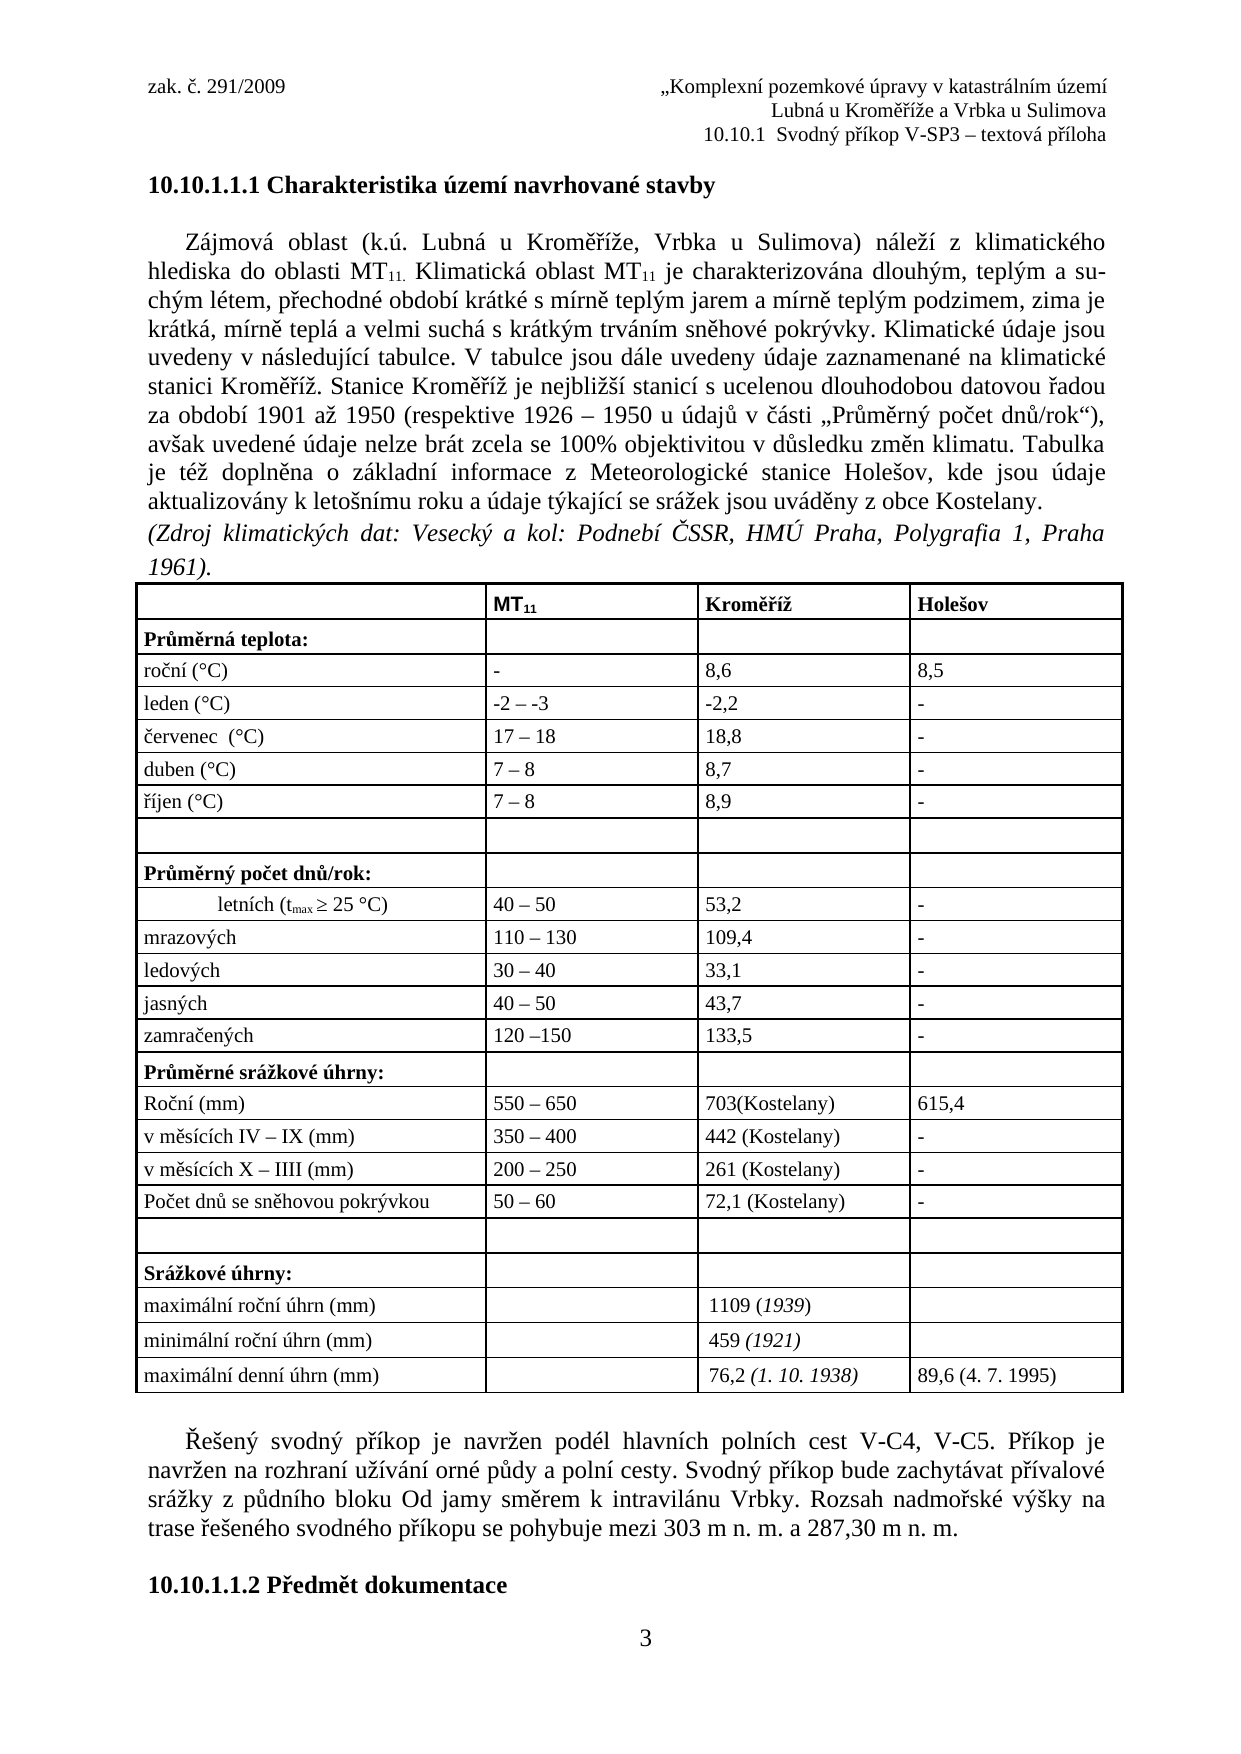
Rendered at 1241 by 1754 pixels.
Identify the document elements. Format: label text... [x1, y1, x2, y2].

table_cell 43,7 [699, 987, 909, 1018]
table_cell v měsících IV – IX (mm) [138, 1120, 485, 1151]
table_cell 40 – 50 [487, 987, 697, 1018]
table_cell [699, 1219, 909, 1252]
table_cell [487, 854, 697, 887]
table_cell maximální denní úhrn (mm) [138, 1358, 485, 1392]
table_cell 261 (Kostelany) [699, 1153, 909, 1184]
table_cell 8,9 [699, 786, 909, 817]
table_cell mrazových [138, 921, 485, 952]
table_cell [911, 854, 1121, 887]
table_cell 550 – 650 [487, 1087, 697, 1119]
table_cell [487, 620, 697, 653]
table_cell - [911, 954, 1121, 985]
table_cell 7 – 8 [487, 786, 697, 817]
table_cell [487, 1323, 697, 1357]
table_cell Průměrný počet dnů/rok: [138, 854, 485, 887]
text Zájmová oblast (k.ú. Lubná u Kroměříže, Vrbka u Sulimova) náleží z klimatického hlediska do oblasti MT11. Klimatická oblast MT11 je charakterizována dlouhým, teplým a suchým létem, přechodné období krátké s mírně teplým jarem a mírně teplým podzimem, zima je krátká, mírně teplá a velmi suchá s krátkým trváním sněhové pokrývky. Klimatické údaje jsou uvedeny v následující tabulce. V tabulce jsou dále uvedeny údaje zaznamenané na klimatické stanici Kroměříž. Stanice Kroměříž je nejbližší stanicí s ucelenou dlouhodobou datovou řadou za období 1901 až 1950 (respektive 1926 – 1950 u údajů v části „Průměrný počet dnů/rok“), avšak uvedené údaje nelze brát zcela se 100% objektivitou v důsledku změn klimatu. Tabulka je též doplněna o základní informace z Meteorologické stanice Holešov, kde jsou údaje aktualizovány k letošnímu roku a údaje týkající se srážek jsou uváděny z obce Kostelany. [148, 227, 1106, 515]
table_cell 30 – 40 [487, 954, 697, 985]
table_cell [699, 1254, 909, 1287]
table_cell letních (tmax ≥ 25 °C) [138, 888, 485, 920]
table_cell -2,2 [699, 687, 909, 719]
table_cell - [911, 786, 1121, 817]
text Řešený svodný příkop je navržen podél hlavních polních cest V-C4, V-C5. Příkop je navržen na rozhraní užívání orné půdy a polní cesty. Svodný příkop bude zachytávat přívalové srážky z půdního bloku Od jamy směrem k intravilánu Vrbky. Rozsah nadmořské výšky na trase řešeného svodného příkopu se pohybuje mezi 303 m n. m. a 287,30 m n. m. [148, 1426, 1106, 1541]
table_cell [487, 1254, 697, 1287]
table_cell 18,8 [699, 720, 909, 751]
table_cell 8,7 [699, 753, 909, 784]
table_cell 72,1 (Kostelany) [699, 1186, 909, 1217]
table_cell [699, 854, 909, 887]
table_cell duben (°C) [138, 753, 485, 784]
table_cell - [911, 687, 1121, 719]
table_cell 133,5 [699, 1020, 909, 1051]
table_cell [911, 1219, 1121, 1252]
table_cell minimální roční úhrn (mm) [138, 1323, 485, 1357]
table_cell [699, 620, 909, 653]
table_cell - [911, 1153, 1121, 1184]
table_cell [487, 819, 697, 852]
table_cell - [911, 888, 1121, 920]
table_cell 1109 (1939) [699, 1288, 909, 1322]
table_cell 50 – 60 [487, 1186, 697, 1217]
table_cell 350 – 400 [487, 1120, 697, 1151]
table_cell 53,2 [699, 888, 909, 920]
table_cell - [911, 921, 1121, 952]
table_header MT11 [487, 585, 697, 618]
table_cell -2 – -3 [487, 687, 697, 719]
table_cell 89,6 (4. 7. 1995) [911, 1358, 1121, 1392]
table_cell [487, 1219, 697, 1252]
table_cell [487, 1053, 697, 1086]
subtitle 10.10.1.1.1 Charakteristika území navrhované stavby [148, 170, 1106, 199]
table_header Kroměříž [699, 585, 909, 618]
table_cell 703(Kostelany) [699, 1087, 909, 1119]
table_cell v měsících X – IIII (mm) [138, 1153, 485, 1184]
table_cell Srážkové úhrny: [138, 1254, 485, 1287]
table_cell zamračených [138, 1020, 485, 1051]
table_cell 76,2 (1. 10. 1938) [699, 1358, 909, 1392]
table_cell 459 (1921) [699, 1323, 909, 1357]
table_cell [911, 1288, 1121, 1322]
table_cell - [911, 720, 1121, 751]
subtitle 10.10.1.1.2 Předmět dokumentace [148, 1570, 1106, 1599]
table_cell říjen (°C) [138, 786, 485, 817]
table_cell 109,4 [699, 921, 909, 952]
table_cell [487, 1288, 697, 1322]
table_cell [699, 1053, 909, 1086]
table_cell leden (°C) [138, 687, 485, 719]
table_cell maximální roční úhrn (mm) [138, 1288, 485, 1322]
table_cell ledových [138, 954, 485, 985]
table_cell 615,4 [911, 1087, 1121, 1119]
table_header [138, 585, 485, 618]
table_cell 200 – 250 [487, 1153, 697, 1184]
table_cell 7 – 8 [487, 753, 697, 784]
table_cell 110 – 130 [487, 921, 697, 952]
table_cell jasných [138, 987, 485, 1018]
table_cell [138, 819, 485, 852]
table_cell Průměrné srážkové úhrny: [138, 1053, 485, 1086]
table_cell červenec (°C) [138, 720, 485, 751]
table_cell Průměrná teplota: [138, 620, 485, 653]
table_cell [138, 1219, 485, 1252]
table_cell 442 (Kostelany) [699, 1120, 909, 1151]
table_cell - [911, 1020, 1121, 1051]
table_cell 33,1 [699, 954, 909, 985]
table_header Holešov [911, 585, 1121, 618]
table_cell [911, 1254, 1121, 1287]
table_cell [911, 1053, 1121, 1086]
table_cell [911, 620, 1121, 653]
text (Zdroj klimatických dat: Vesecký a kol: Podnebí ČSSR, HMÚ Praha, Polygrafia 1, Praha 1961). [148, 515, 1106, 582]
table_cell 40 – 50 [487, 888, 697, 920]
table_cell roční (°C) [138, 655, 485, 686]
table_cell 8,5 [911, 655, 1121, 686]
table_cell [911, 819, 1121, 852]
table_cell 17 – 18 [487, 720, 697, 751]
table_cell - [911, 1186, 1121, 1217]
table_cell [699, 819, 909, 852]
table_cell - [911, 753, 1121, 784]
table_cell 120 –150 [487, 1020, 697, 1051]
table_cell 8,6 [699, 655, 909, 686]
table_cell Počet dnů se sněhovou pokrývkou [138, 1186, 485, 1217]
table_cell - [911, 1120, 1121, 1151]
table_cell [911, 1323, 1121, 1357]
table_cell Roční (mm) [138, 1087, 485, 1119]
table_cell - [911, 987, 1121, 1018]
table_cell - [487, 655, 697, 686]
table_cell [487, 1358, 697, 1392]
